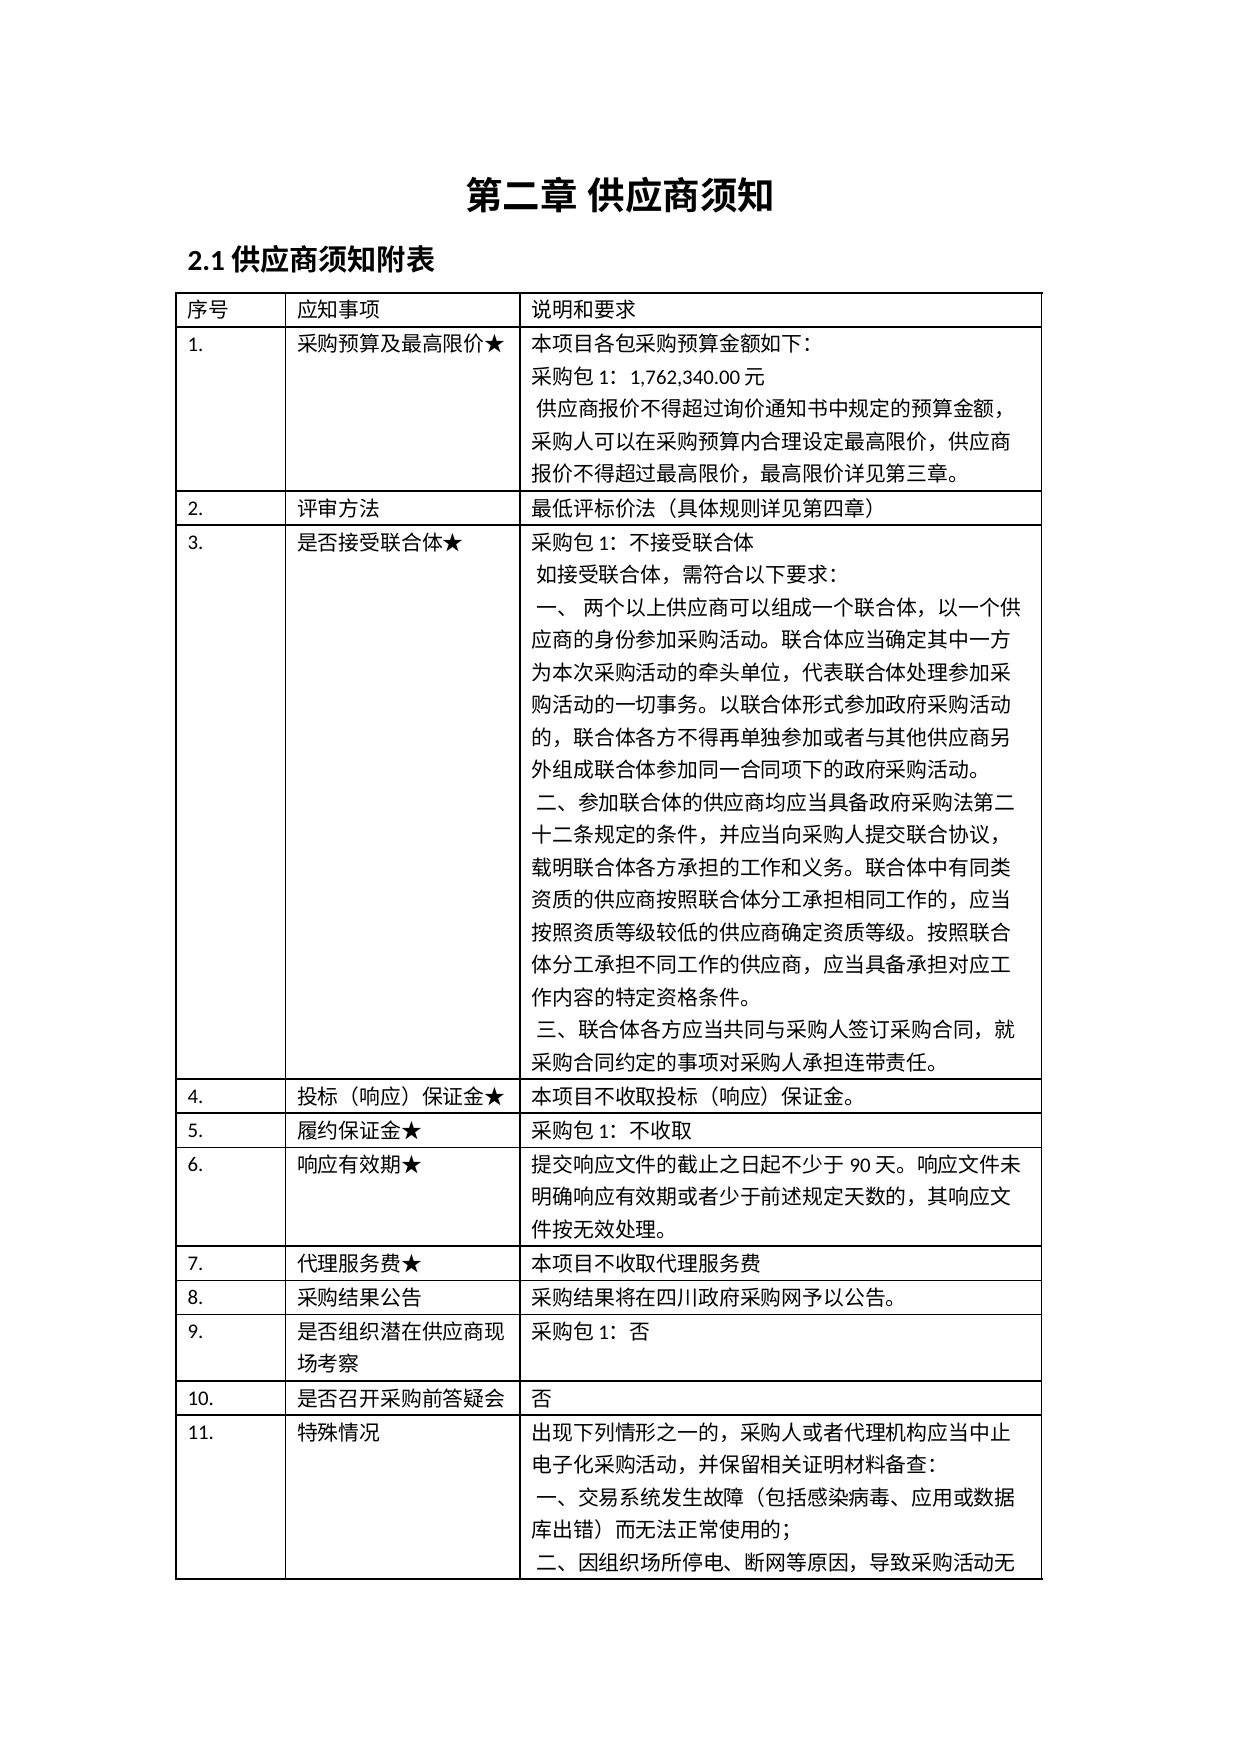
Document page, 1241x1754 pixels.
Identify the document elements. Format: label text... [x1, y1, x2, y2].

table_cell 10. [177, 1382, 285, 1414]
table_cell 投标（响应）保证金★ [286, 1080, 519, 1112]
table_cell 采购结果公告 [286, 1281, 519, 1313]
table_cell 采购包1：不接受联合体 如接受联合体，需符合以下要求： 一、 两个以上供应商可以组成一个联合体，以一个供应商的身份参加采购活动。联合体应当确定其中一方为本次采购活动的牵头单位，代表联合体处理参加采购活动的一切事务。以联合体形式参加政府采购活动的，联合体各方不得再单独参加或者与其他供应商另外组成联合体参加同一合同项下的政府采购活动。 二、参加联合体的供应商均应当具备政府采购法第二十二条规定的条件，并应当向采购人提交联合协议，载明联合体各方承担的工作和义务。联合体中有同类资质的供应商按照联合体分工承担相同工作的，应当按照资质等级较低的供应商确定资质等级。按照联合体分工承担不同工作的供应商，应当具备承担对应工作内容的特定资格条件。 三、联合体各方应当共同与采购人签订采购合同，就采购合同约定的事项对采购人承担连带责任。 [521, 526, 1041, 1078]
table_cell 是否组织潜在供应商现场考察 [286, 1315, 519, 1380]
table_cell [521, 1416, 1041, 1578]
table_cell 4. [177, 1080, 285, 1112]
table_header 应知事项 [286, 294, 519, 326]
table_cell 1. [177, 328, 285, 490]
table_cell 是否接受联合体★ [286, 526, 519, 1078]
table_cell 响应有效期★ [286, 1148, 519, 1245]
table_cell 采购包1：不收取 [521, 1114, 1041, 1146]
table_cell 8. [177, 1281, 285, 1313]
table_cell 采购包1：否 [521, 1315, 1041, 1380]
table_cell 9. [177, 1315, 285, 1380]
table_cell 履约保证金★ [286, 1114, 519, 1146]
table_cell 2. [177, 492, 285, 524]
table_cell 本项目各包采购预算金额如下： 采购包1：1,762,340.00元 供应商报价不得超过询价通知书中规定的预算金额，采购人可以在采购预算内合理设定最高限价，供应商报价不得超过最高限价，最高限价详见第三章。 [521, 328, 1041, 490]
table_cell 代理服务费★ [286, 1247, 519, 1279]
table_header 序号 [177, 294, 285, 326]
table_cell 5. [177, 1114, 285, 1146]
table_cell 评审方法 [286, 492, 519, 524]
table_cell 否 [521, 1382, 1041, 1414]
table_cell 本项目不收取投标（响应）保证金。 [521, 1080, 1041, 1112]
table_cell 7. [177, 1247, 285, 1279]
table_cell 11. [177, 1416, 285, 1578]
table_cell 特殊情况 [286, 1416, 519, 1578]
table_cell 本项目不收取代理服务费 [521, 1247, 1041, 1279]
table_cell 采购预算及最高限价★ [286, 328, 519, 490]
table_cell 是否召开采购前答疑会 [286, 1382, 519, 1414]
table_header 说明和要求 [521, 294, 1041, 326]
text 2.1供应商须知附表 [187, 227, 1053, 292]
table_cell 提交响应文件的截止之日起不少于 90 天。响应文件未明确响应有效期或者少于前述规定天数的，其响应文件按无效处理。 [521, 1148, 1041, 1245]
table_cell 6. [177, 1148, 285, 1245]
table_cell 3. [177, 526, 285, 1078]
table_cell 采购结果将在四川政府采购网予以公告。 [521, 1281, 1041, 1313]
text 第二章 供应商须知 [187, 162, 1053, 227]
table_cell 最低评标价法（具体规则详见第四章） [521, 492, 1041, 524]
